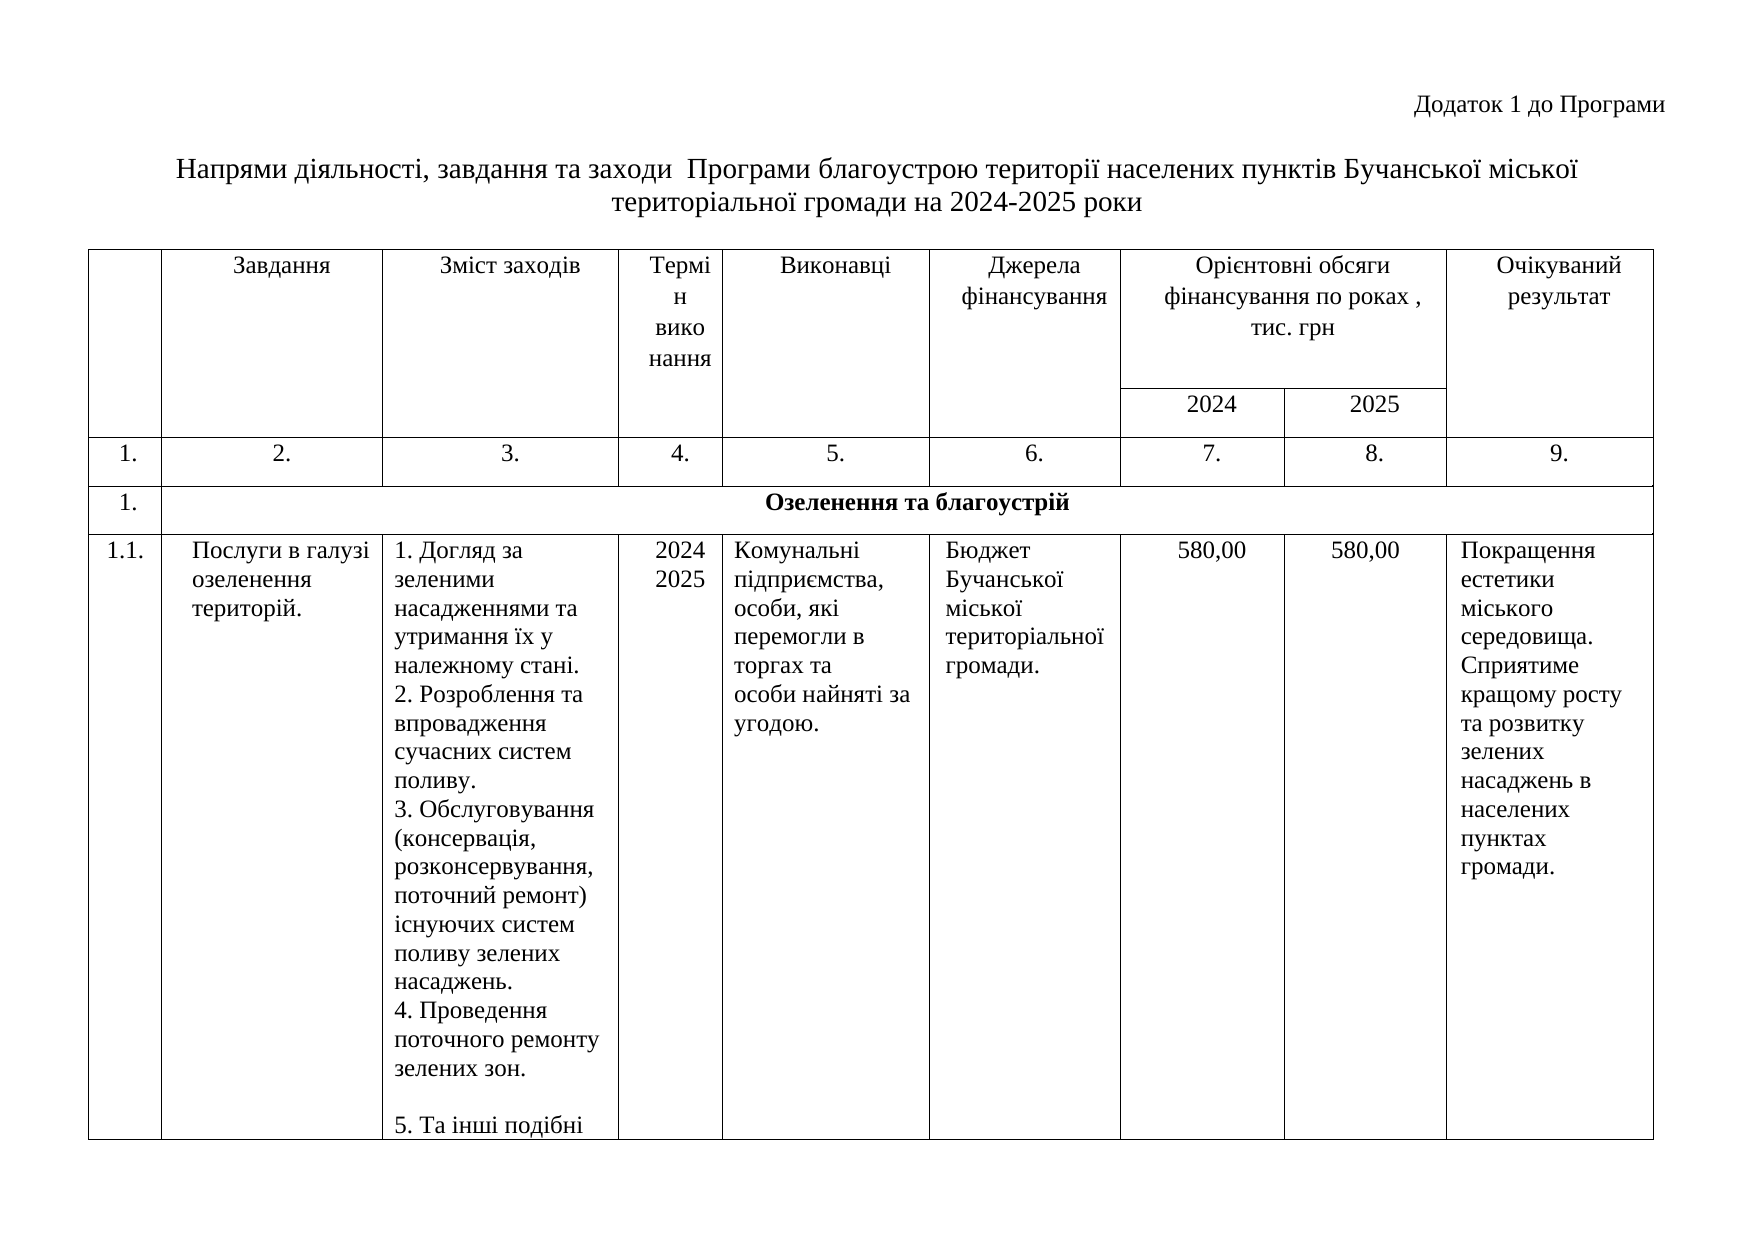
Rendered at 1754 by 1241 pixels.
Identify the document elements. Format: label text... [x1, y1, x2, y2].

table_cell 1.1. [89, 535, 161, 1139]
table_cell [162, 535, 382, 1139]
table_cell 7. [1121, 438, 1284, 486]
table_cell 580,00 [1285, 535, 1446, 1139]
text Напрями діяльності, завдання та заходи Програми благоустрою території населених пунктів Бучанської міської територіальної громади на 2024-2025 роки [88, 151, 1665, 218]
table_header Орієнтовні обсяги фінансування по роках , тис. грн [1121, 250, 1446, 388]
table_cell 2024 2025 [619, 535, 722, 1139]
table_header Виконавці [723, 250, 929, 437]
table_cell 1. [89, 438, 161, 486]
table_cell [930, 535, 1120, 1139]
table_header Завдання [162, 250, 382, 437]
table_header Джерела фінансування [930, 250, 1120, 437]
table_header Термін виконання [619, 250, 722, 437]
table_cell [723, 535, 929, 1139]
table_header Зміст заходів [383, 250, 618, 437]
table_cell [1447, 535, 1653, 1139]
table_cell [1447, 388, 1653, 437]
table_cell 6. [930, 438, 1120, 486]
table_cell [383, 535, 618, 1139]
table_header [89, 250, 161, 437]
table_cell 4. [619, 438, 722, 486]
table_header Очікуваний результат [1447, 250, 1653, 388]
table_cell 2. [162, 438, 382, 486]
table_cell 5. [723, 438, 929, 486]
table_cell 2025 [1285, 389, 1446, 437]
table_cell 580,00 [1121, 535, 1284, 1139]
table_cell 2024 [1121, 389, 1284, 437]
table_cell Озеленення та благоустрій [162, 487, 1653, 534]
text Додаток 1 до Програми [88, 89, 1665, 117]
table_cell 1. [89, 487, 161, 534]
table_cell 9. [1447, 438, 1653, 486]
table_cell 3. [383, 438, 618, 486]
table_cell 8. [1285, 438, 1446, 486]
